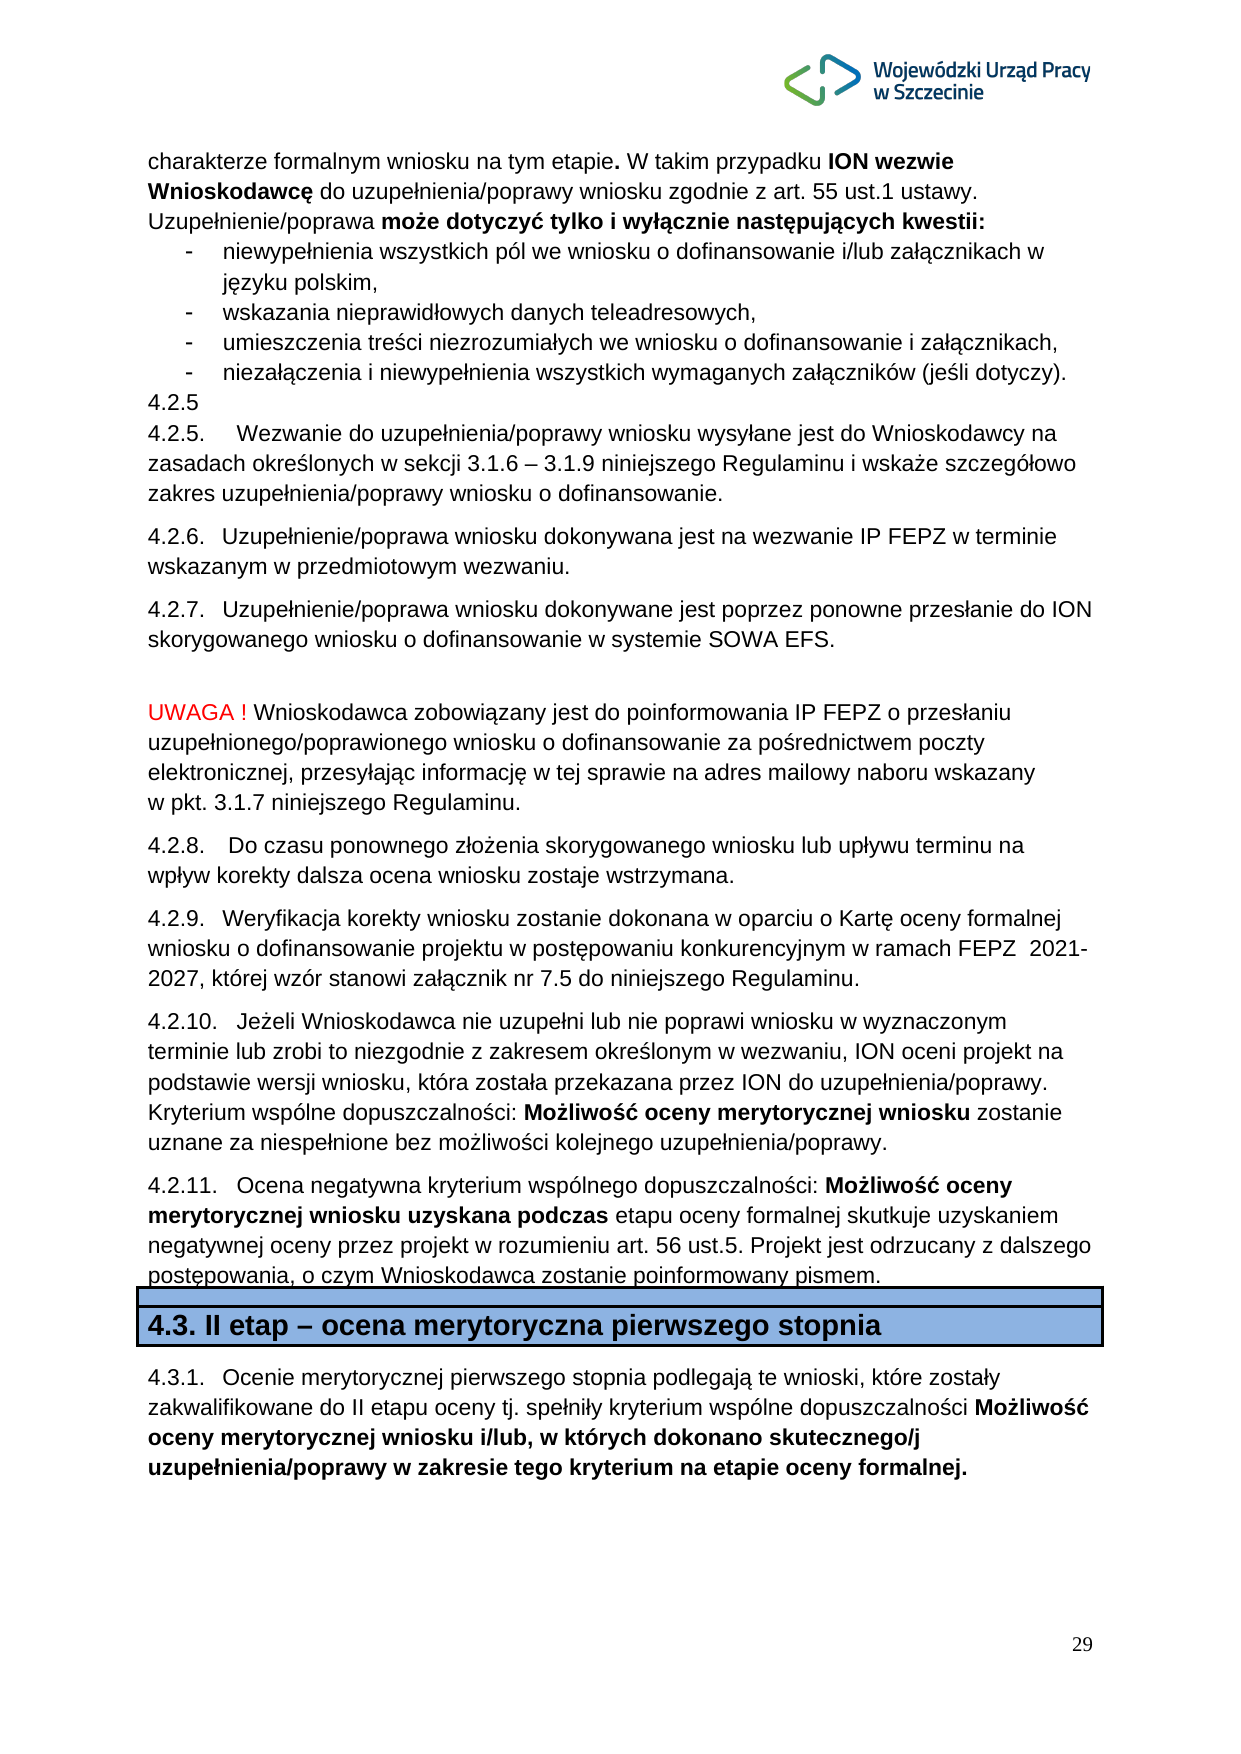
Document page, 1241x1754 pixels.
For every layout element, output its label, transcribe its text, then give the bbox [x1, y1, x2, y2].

list Weryfikacja korekty wniosku zostanie dokonana w oparciu o Kartę oceny formalnej wniosku o dofinansowanie projektu w postępowaniu konkurencyjnym w ramach FEPZ 2021-2027, której wzór stanowi załącznik nr 7.5 do niniejszego Regulaminu. [148, 905, 1092, 992]
list niewypełnienia wszystkich pól we wniosku o dofinansowanie i/lub załącznikach w języku polskim, [185, 238, 1092, 295]
list wskazania nieprawidłowych danych teleadresowych, [185, 299, 1092, 325]
list Do czasu ponownego złożenia skorygowanego wniosku lub upływu terminu na wpływ korekty dalsza ocena wniosku zostaje wstrzymana. [148, 832, 1092, 889]
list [148, 148, 1092, 234]
list Wezwanie do uzupełnienia/poprawy wniosku wysyłane jest do Wnioskodawcy na zasadach określonych w sekcji 3.1.6 – 3.1.9 niniejszego Regulaminu i wskaże szczegółowo zakres uzupełnienia/poprawy wniosku o dofinansowanie. [148, 419, 1092, 506]
picture [784, 54, 1091, 106]
list umieszczenia treści niezrozumiałych we wniosku o dofinansowanie i załącznikach, [185, 329, 1092, 355]
list niezałączenia i niewypełnienia wszystkich wymaganych załączników (jeśli dotyczy). [185, 359, 1092, 386]
list Uzupełnienie/poprawa wniosku dokonywane jest poprzez ponowne przesłanie do ION skorygowanego wniosku o dofinansowanie w systemie SOWA EFS. [148, 596, 1092, 652]
list Uzupełnienie/poprawa wniosku dokonywana jest na wezwanie IP FEPZ w terminie wskazanym w przedmiotowym wezwaniu. [148, 523, 1092, 579]
list 4.3. II etap – ocena merytoryczna pierwszego stopnia [139, 1308, 1101, 1344]
list Ocena negatywna kryterium wspólnego dopuszczalności: Możliwość oceny merytorycznej wniosku uzyskana podczas etapu oceny formalnej skutkuje uzyskaniem negatywnej oceny przez projekt w rozumieniu art. 56 ust.5. Projekt jest odrzucany z dalszego postępowania, o czym Wnioskodawca zostanie poinformowany pismem. [148, 1172, 1092, 1286]
list UWAGA ! Wnioskodawca zobowiązany jest do poinformowania IP FEPZ o przesłaniu uzupełnionego/poprawionego wniosku o dofinansowanie za pośrednictwem poczty elektronicznej, przesyłając informację w tej sprawie na adres mailowy naboru wskazany w pkt. 3.1.7 niniejszego Regulaminu. [148, 699, 1092, 816]
list Ocenie merytorycznej pierwszego stopnia podlegają te wnioski, które zostały zakwalifikowane do II etapu oceny tj. spełniły kryterium wspólne dopuszczalności Możliwość oceny merytorycznej wniosku i/lub, w których dokonano skutecznego/j uzupełnienia/poprawy w zakresie tego kryterium na etapie oceny formalnej. [148, 1364, 1092, 1481]
list Jeżeli Wnioskodawca nie uzupełni lub nie poprawi wniosku w wyznaczonym terminie lub zrobi to niezgodnie z zakresem określonym w wezwaniu, ION oceni projekt na podstawie wersji wniosku, która została przekazana przez ION do uzupełnienia/poprawy. Kryterium wspólne dopuszczalności: Możliwość oceny merytorycznej wniosku zostanie uznane za niespełnione bez możliwości kolejnego uzupełnienia/poprawy. [148, 1008, 1092, 1155]
